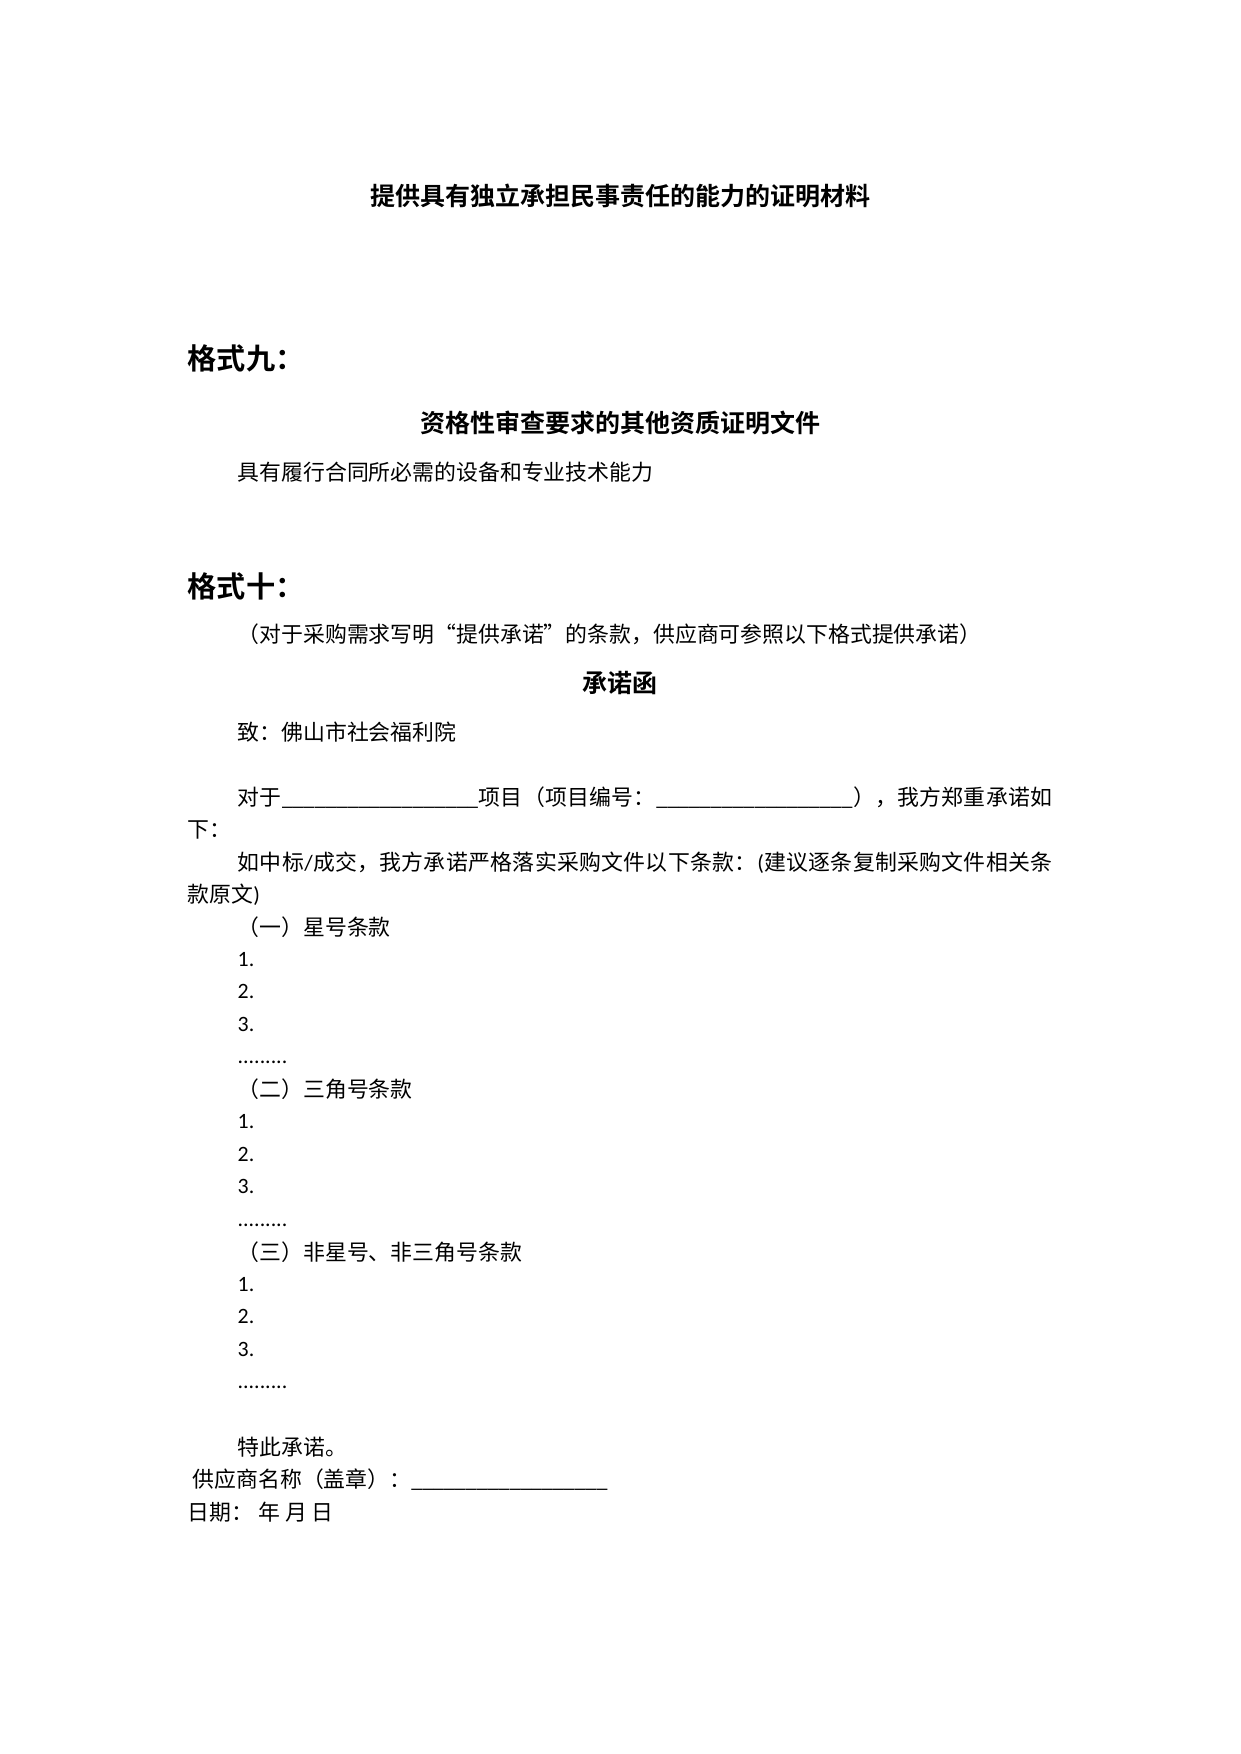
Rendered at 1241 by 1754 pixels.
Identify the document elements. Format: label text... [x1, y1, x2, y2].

text 2. [187, 1299, 1053, 1332]
text 提供具有独立承担民事责任的能力的证明材料 [187, 162, 1053, 227]
text 供应商名称（盖章）：__________________ [187, 1462, 1053, 1494]
text 资格性审查要求的其他资质证明文件 [187, 389, 1053, 454]
text （一）星号条款 [187, 909, 1053, 942]
text 1. [187, 1104, 1053, 1137]
text 格式九： [187, 324, 1053, 389]
text 如中标/成交，我方承诺严格落实采购文件以下条款：(建议逐条复制采购文件相关条款原文) [187, 844, 1053, 909]
text 格式十： [187, 552, 1053, 617]
text ......... [187, 1364, 1053, 1429]
text 1. [187, 942, 1053, 974]
text 2. [187, 974, 1053, 1007]
text （对于采购需求写明“提供承诺”的条款，供应商可参照以下格式提供承诺） [187, 617, 1053, 649]
text （二）三角号条款 [187, 1072, 1053, 1104]
text 具有履行合同所必需的设备和专业技术能力 [187, 454, 1053, 487]
text 3. [187, 1007, 1053, 1039]
text 3. [187, 1169, 1053, 1202]
text 致：佛山市社会福利院 [187, 714, 1053, 779]
text ......... [187, 1039, 1053, 1072]
text 3. [187, 1332, 1053, 1364]
text 对于__________________项目（项目编号：__________________），我方郑重承诺如下： [187, 779, 1053, 844]
text 特此承诺。 [187, 1429, 1053, 1462]
text 日期： 年 月 日 [187, 1494, 1053, 1527]
text 承诺函 [187, 649, 1053, 714]
text ......... [187, 1202, 1053, 1234]
text （三）非星号、非三角号条款 [187, 1234, 1053, 1267]
text 1. [187, 1267, 1053, 1299]
text 2. [187, 1137, 1053, 1169]
